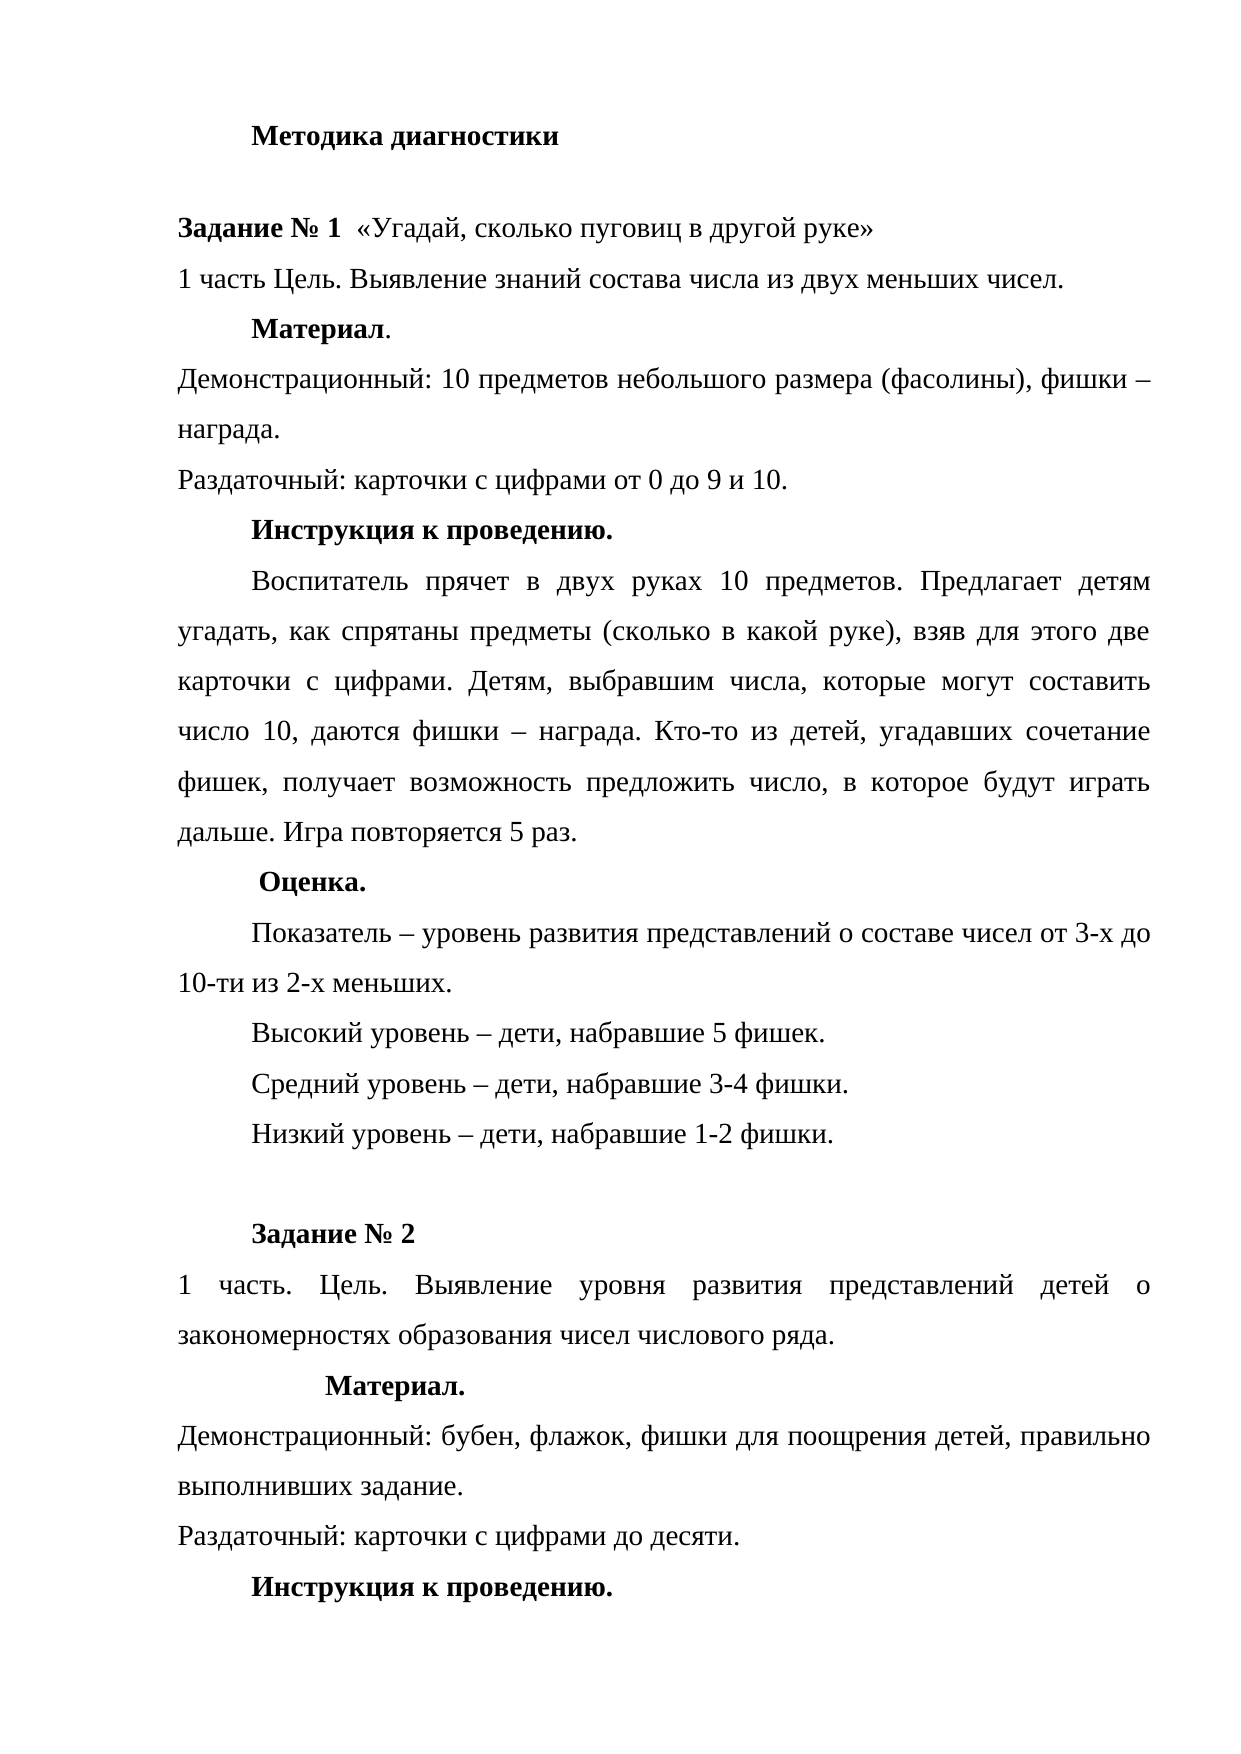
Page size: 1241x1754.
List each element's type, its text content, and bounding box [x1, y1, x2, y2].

text 1 часть. Цель. Выявление уровня развития представлений детей о закономерностях образования чисел числового ряда. [177, 1267, 1152, 1351]
text Методика диагностики [177, 118, 1152, 152]
text Оценка. [177, 864, 1152, 898]
text Демонстрационный: бубен, флажок, фишки для поощрения детей, правильно выполнивших задание. [177, 1418, 1152, 1502]
text Высокий уровень – дети, набравшие 5 фишек. [177, 1015, 1152, 1049]
text Задание № 1 «Угадай, сколько пуговиц в другой руке» [177, 210, 1152, 244]
text Материал. [177, 1368, 1152, 1401]
text Инструкция к проведению. [177, 512, 1152, 546]
text Воспитатель прячет в двух руках 10 предметов. Предлагает детям угадать, как спрятаны предметы (сколько в какой руке), взяв для этого две карточки с цифрами. Детям, выбравшим числа, которые могут составить число 10, даются фишки – награда. Кто-то из детей, угадавших сочетание фишек, получает возможность предложить число, в которое будут играть дальше. Игра повторяется 5 раз. [177, 563, 1152, 848]
text Демонстрационный: 10 предметов небольшого размера (фасолины), фишки – награда. [177, 361, 1152, 445]
text Раздаточный: карточки с цифрами до десяти. [177, 1518, 1152, 1552]
text Средний уровень – дети, набравшие 3-4 фишки. [177, 1066, 1152, 1099]
text Низкий уровень – дети, набравшие 1-2 фишки. [177, 1116, 1152, 1149]
text Инструкция к проведению. [177, 1569, 1152, 1602]
text 1 часть Цель. Выявление знаний состава числа из двух меньших чисел. [177, 261, 1152, 294]
text Материал. [177, 311, 1152, 344]
text Задание № 2 [177, 1217, 1152, 1250]
text Раздаточный: карточки с цифрами от 0 до 9 и 10. [177, 462, 1152, 496]
text Показатель – уровень развития представлений о составе чисел от 3-х до 10-ти из 2-х меньших. [177, 915, 1152, 999]
